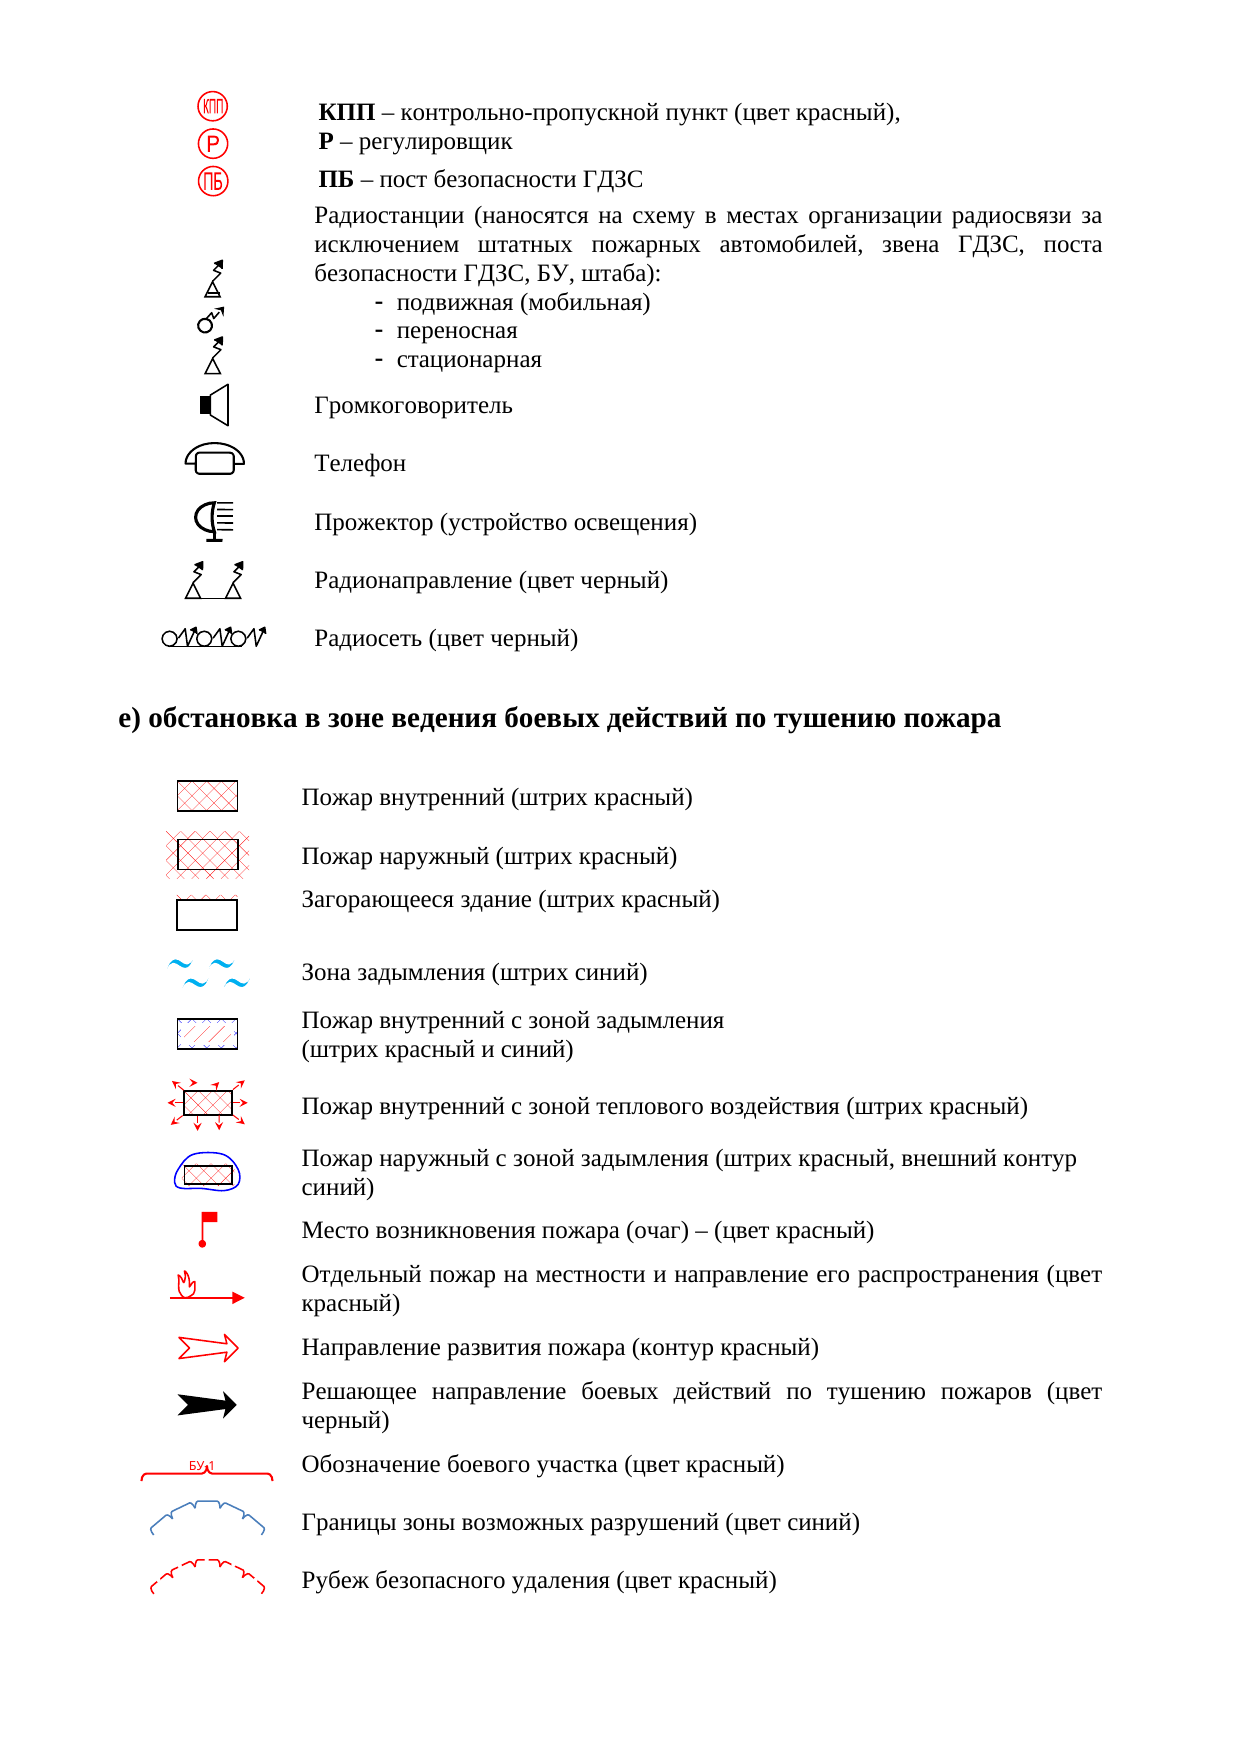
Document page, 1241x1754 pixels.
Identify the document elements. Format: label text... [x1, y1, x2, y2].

table_cell [118, 1259, 297, 1317]
table_cell [118, 164, 310, 201]
table_cell [118, 826, 297, 884]
table_cell [118, 1551, 297, 1609]
table_cell [118, 201, 310, 375]
table_cell Место возникновения пожара (очаг) – (цвет красный) [297, 1201, 1107, 1259]
table_cell Пожар внутренний с зоной теплового воздействия (штрих красный) [297, 1068, 1107, 1142]
table_cell [118, 89, 310, 164]
table_cell [118, 1201, 297, 1259]
table_cell Зона задымления (штрих синий) [297, 943, 1107, 1001]
table_cell [118, 375, 310, 434]
table_cell Радиостанции (наносятся на схему в местах организации радиосвязи за исключением штатных пожарных автомобилей, звена ГДЗС, поста безопасности ГДЗС, БУ, штаба): подвижная (мобильная) переносная стационарная [310, 201, 1107, 375]
table_cell [118, 1318, 297, 1376]
table_cell Рубеж безопасного удаления (цвет красный) [297, 1551, 1107, 1609]
table_cell КПП – контрольно-пропускной пункт (цвет красный), Р – регулировщик [310, 89, 1107, 164]
table_cell Границы зоны возможных разрушений (цвет синий) [297, 1493, 1107, 1551]
table_cell [118, 1493, 297, 1551]
table_cell Пожар внутренний с зоной задымления (штрих красный и синий) [297, 1001, 1107, 1068]
table_cell [118, 1376, 297, 1434]
table_cell Радионаправление (цвет черный) [310, 550, 1107, 609]
table_cell [118, 884, 297, 943]
table_cell Пожар наружный (штрих красный) [297, 826, 1107, 884]
table_cell ПБ – пост безопасности ГДЗС [310, 164, 1107, 201]
table_cell Решающее направление боевых действий по тушению пожаров (цвет черный) [297, 1376, 1107, 1434]
table_cell [118, 1068, 297, 1142]
table_header Пожар внутренний (штрих красный) [297, 768, 1107, 826]
table_cell [118, 492, 310, 550]
table_cell [118, 1143, 297, 1201]
table_cell Обозначение боевого участка (цвет красный) [297, 1434, 1107, 1492]
table_cell Радиосеть (цвет черный) [310, 609, 1107, 667]
table_cell Направление развития пожара (контур красный) [297, 1318, 1107, 1376]
table_cell [118, 1001, 297, 1068]
table_cell [118, 434, 310, 492]
table_cell Громкоговоритель [310, 375, 1107, 434]
table_cell Телефон [310, 434, 1107, 492]
table_cell Загорающееся здание (штрих красный) [297, 884, 1107, 943]
table_cell Прожектор (устройство освещения) [310, 492, 1107, 550]
table_cell [118, 943, 297, 1001]
table_cell Отдельный пожар на местности и направление его распространения (цвет красный) [297, 1259, 1107, 1317]
table_header [118, 768, 297, 826]
text е) обстановка в зоне ведения боевых действий по тушению пожара [118, 701, 1181, 734]
table_cell [118, 1434, 297, 1492]
table_cell [118, 609, 310, 667]
table_cell Пожар наружный с зоной задымления (штрих красный, внешний контур синий) [297, 1143, 1107, 1201]
table_cell [118, 550, 310, 609]
